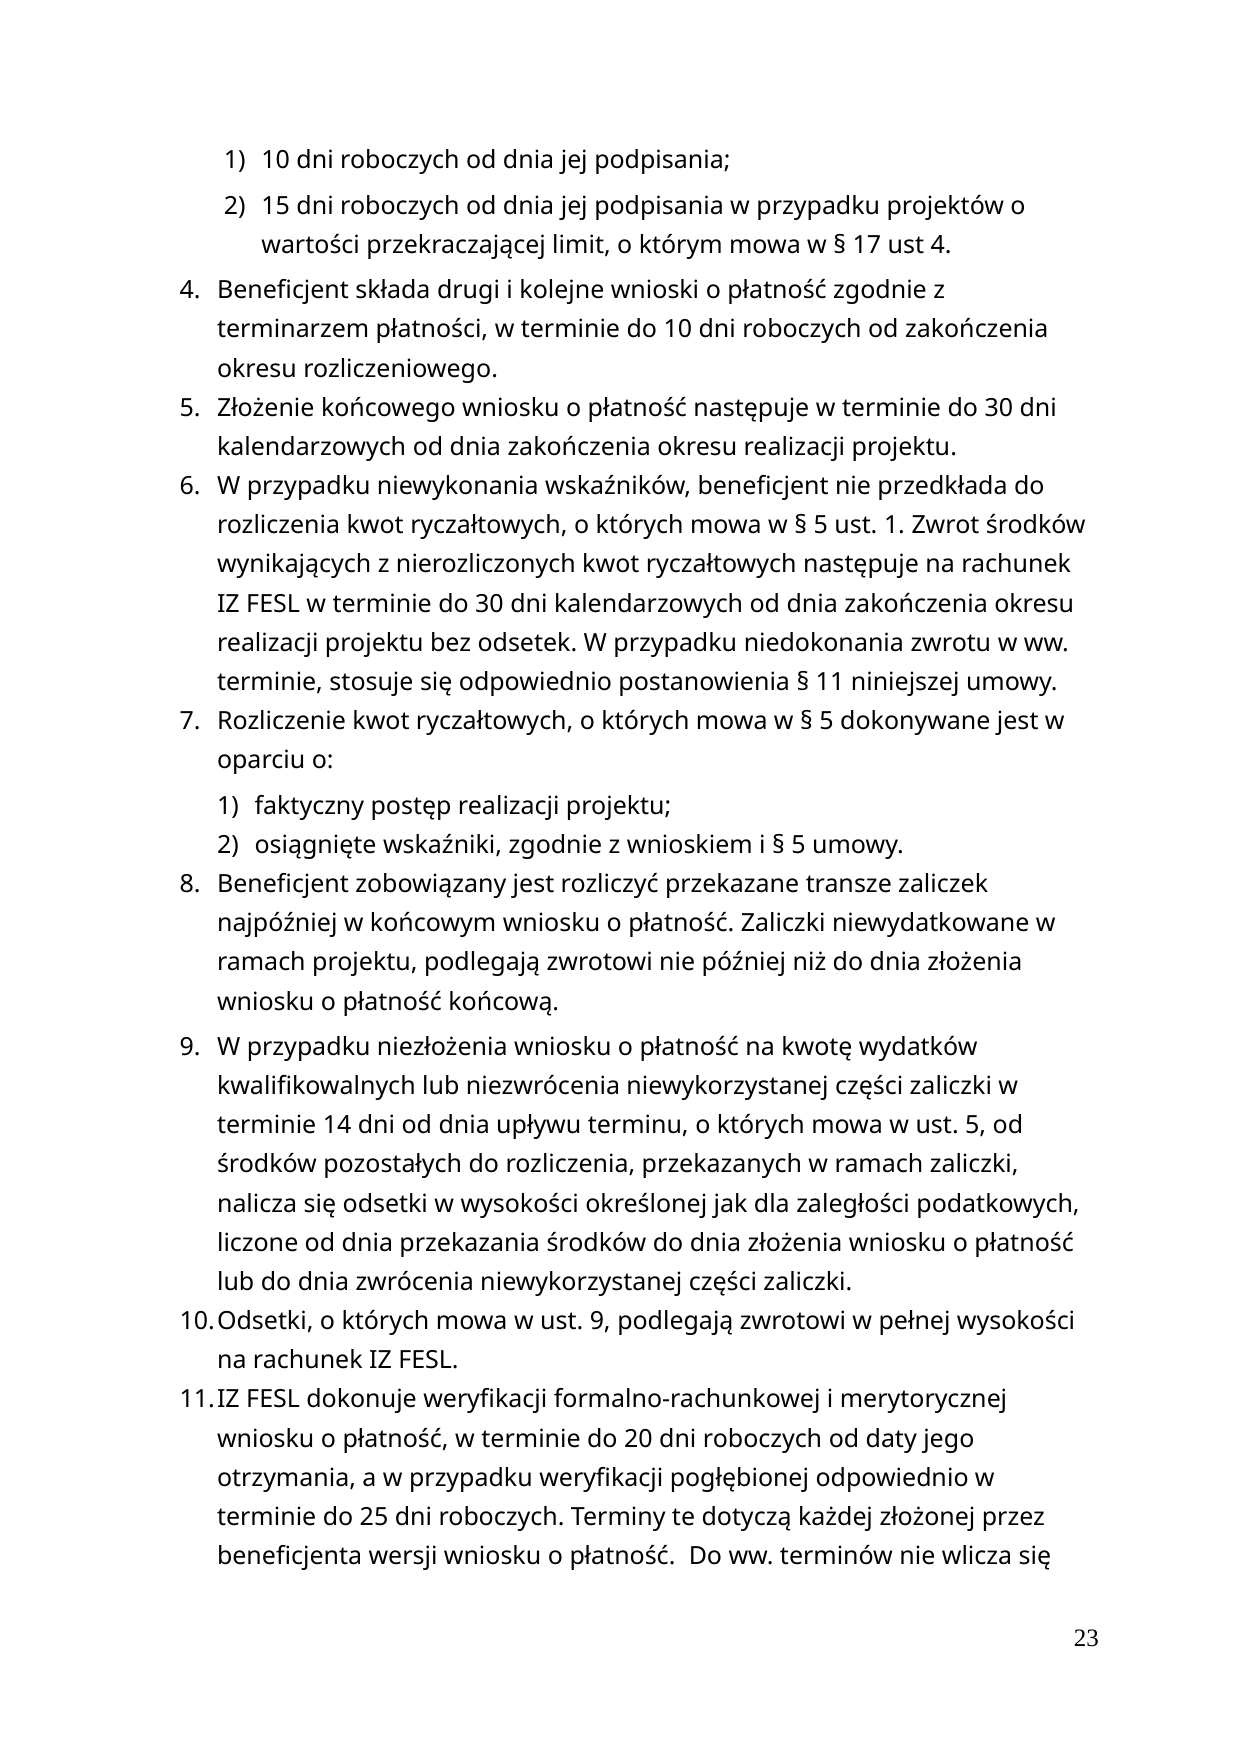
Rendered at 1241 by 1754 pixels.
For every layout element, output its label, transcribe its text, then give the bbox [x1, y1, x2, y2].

list W przypadku niewykonania wskaźników, beneficjent nie przedkłada do rozliczenia kwot ryczałtowych, o których mowa w § 5 ust. 1. Zwrot środków wynikających z nierozliczonych kwot ryczałtowych następuje na rachunek IZ FESL w terminie do 30 dni kalendarzowych od dnia zakończenia okresu realizacji projektu bez odsetek. W przypadku niedokonania zwrotu w ww. terminie, stosuje się odpowiednio postanowienia § 11 niniejszej umowy. [179, 468, 1098, 698]
list Złożenie końcowego wniosku o płatność następuje w terminie do 30 dni kalendarzowych od dnia zakończenia okresu realizacji projektu. [179, 389, 1098, 463]
list 10 dni roboczych od dnia jej podpisania; [224, 142, 1098, 176]
list 15 dni roboczych od dnia jej podpisania w przypadku projektów o wartości przekraczającej limit, o którym mowa w § 17 ust 4. [224, 187, 1098, 261]
list Beneficjent składa drugi i kolejne wnioski o płatność zgodnie z terminarzem płatności, w terminie do 10 dni roboczych od zakończenia okresu rozliczeniowego. [179, 272, 1098, 384]
list Odsetki, o których mowa w ust. 9, podlegają zwrotowi w pełnej wysokości na rachunek IZ FESL. [179, 1303, 1098, 1376]
list Rozliczenie kwot ryczałtowych, o których mowa w § 5 dokonywane jest w oparciu o: [179, 703, 1098, 776]
list faktyczny postęp realizacji projektu; [217, 787, 1098, 821]
list osiągnięte wskaźniki, zgodnie z wnioskiem i § 5 umowy. [217, 827, 1098, 861]
list Beneficjent zobowiązany jest rozliczyć przekazane transze zaliczek najpóźniej w końcowym wniosku o płatność. Zaliczki niewydatkowane w ramach projektu, podlegają zwrotowi nie później niż do dnia złożenia wniosku o płatność końcową. [179, 866, 1098, 1017]
list W przypadku niezłożenia wniosku o płatność na kwotę wydatków kwalifikowalnych lub niezwrócenia niewykorzystanej części zaliczki w terminie 14 dni od dnia upływu terminu, o których mowa w ust. 5, od środków pozostałych do rozliczenia, przekazanych w ramach zaliczki, nalicza się odsetki w wysokości określonej jak dla zaległości podatkowych, liczone od dnia przekazania środków do dnia złożenia wniosku o płatność lub do dnia zwrócenia niewykorzystanej części zaliczki. [179, 1029, 1098, 1298]
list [179, 1381, 1098, 1572]
